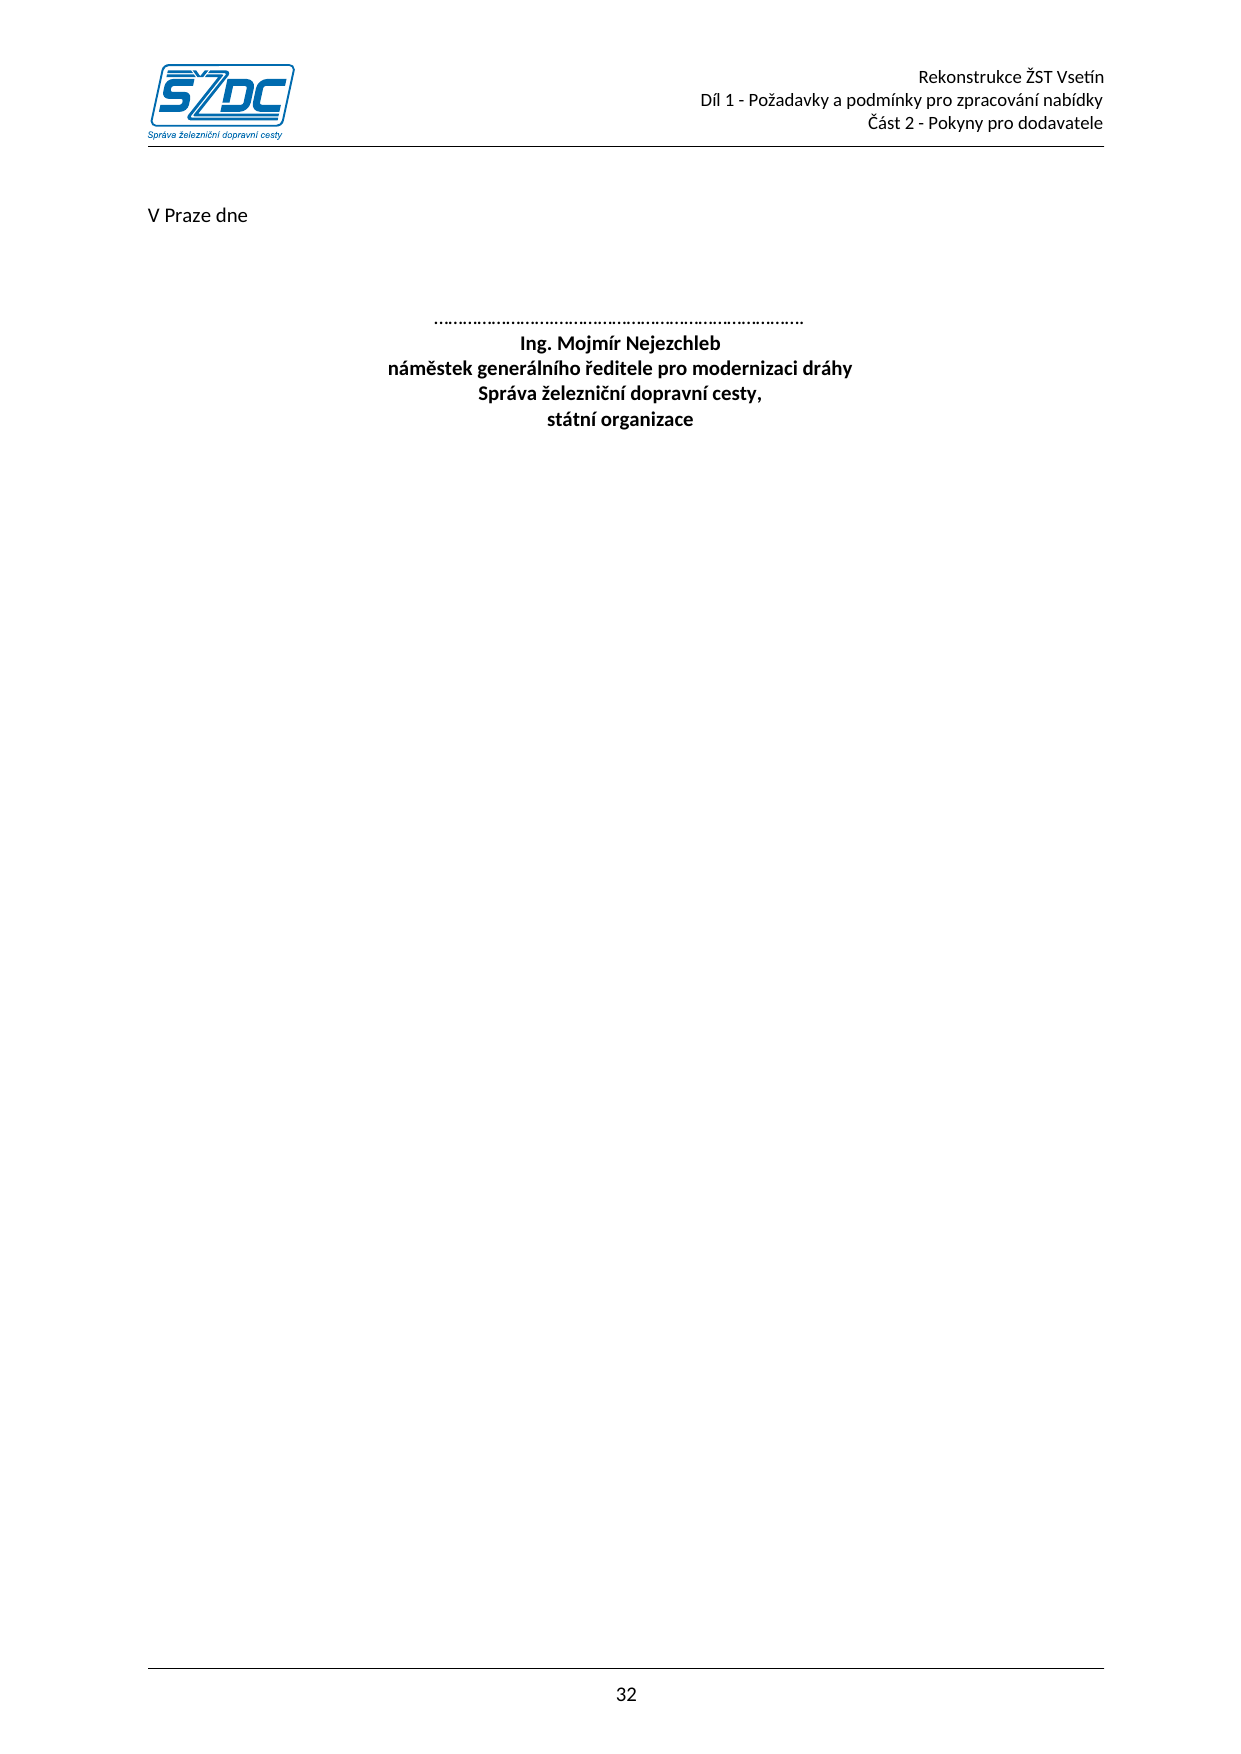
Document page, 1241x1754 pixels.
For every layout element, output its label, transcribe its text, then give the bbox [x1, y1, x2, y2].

table_cell Ing. Mojmír Nejezchleb [136, 330, 1104, 355]
table_cell V Praze dne …………………….……………………………………………. [136, 177, 1104, 330]
table_cell náměstek generálního ředitele pro modernizaci dráhy Správa železniční dopravní cesty, státní organizace [136, 355, 1104, 431]
